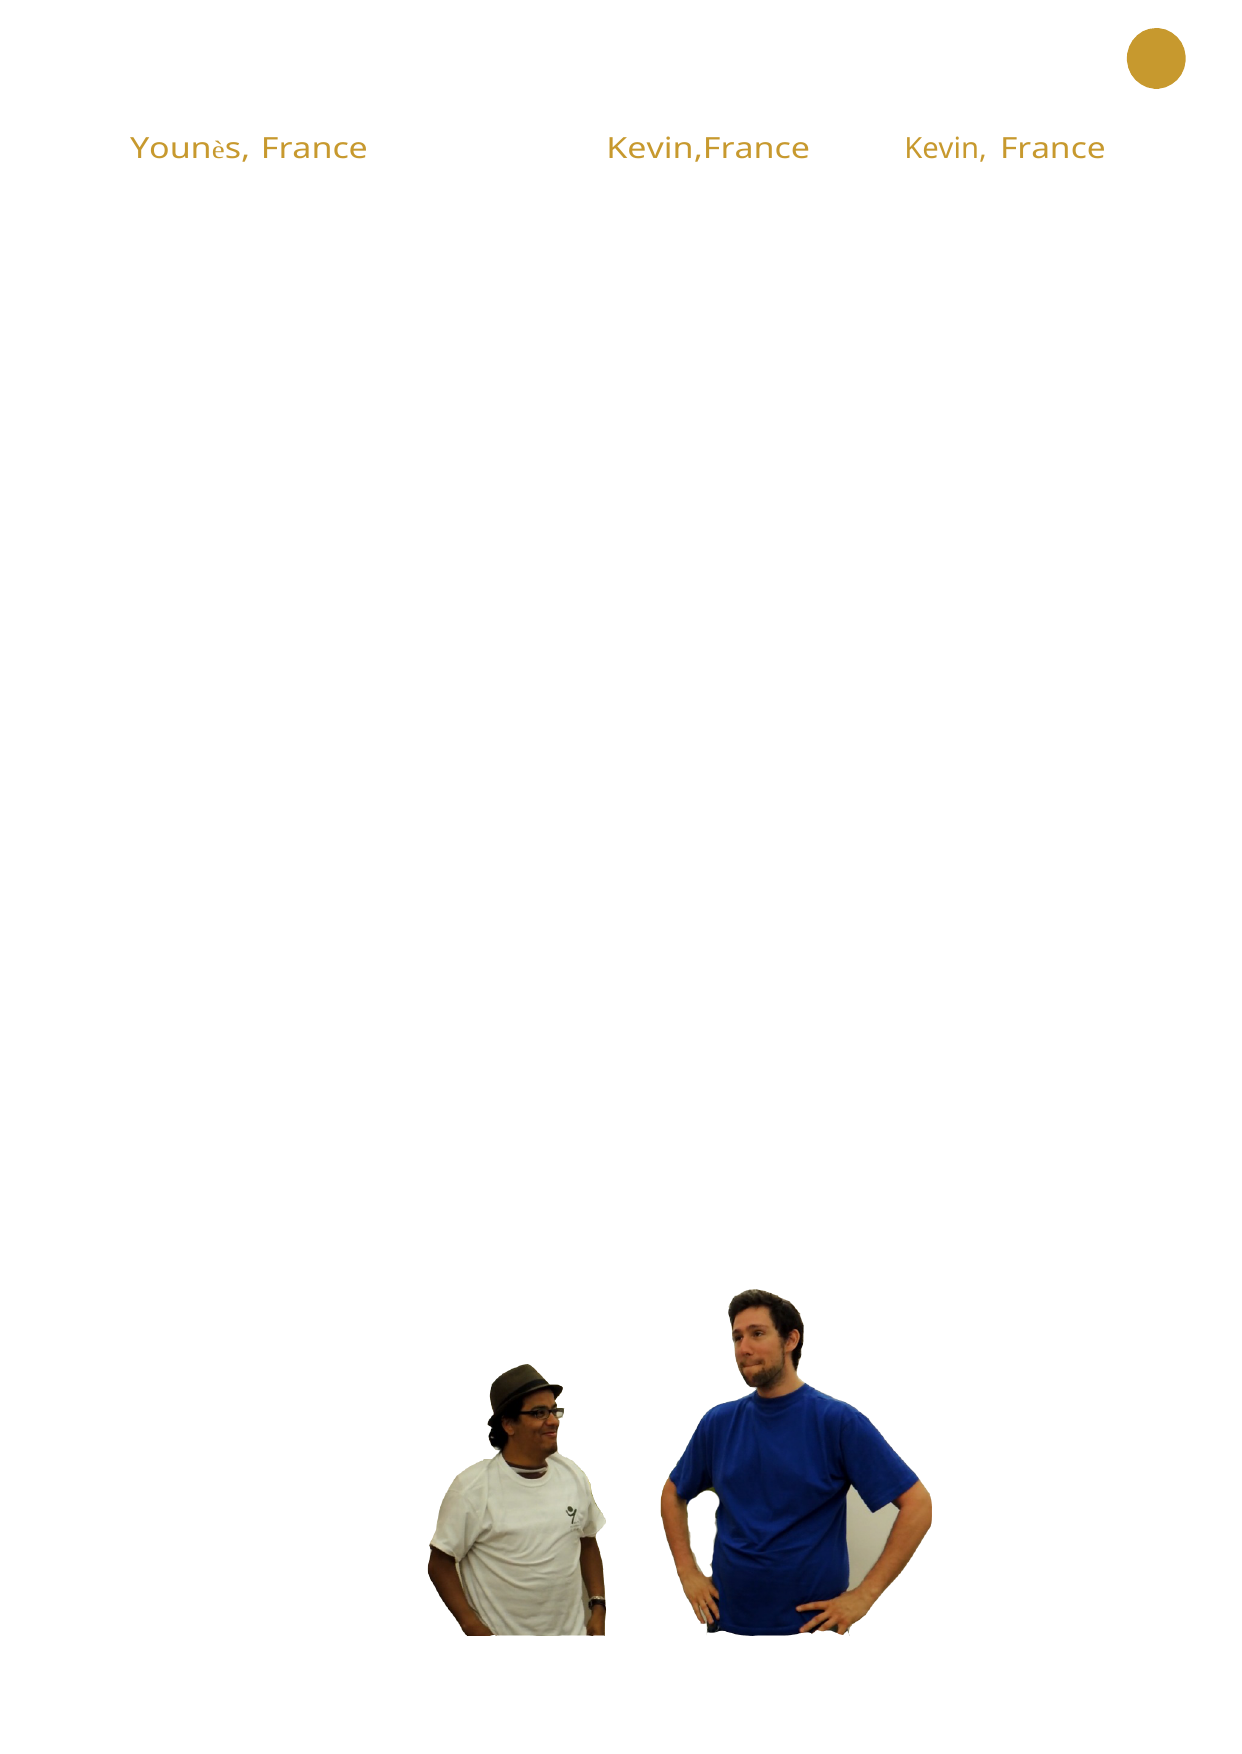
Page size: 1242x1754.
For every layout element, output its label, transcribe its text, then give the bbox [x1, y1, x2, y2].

text Younès, France Kevin,France Kevin, France [130, 128, 1169, 167]
picture [424, 1285, 949, 1640]
